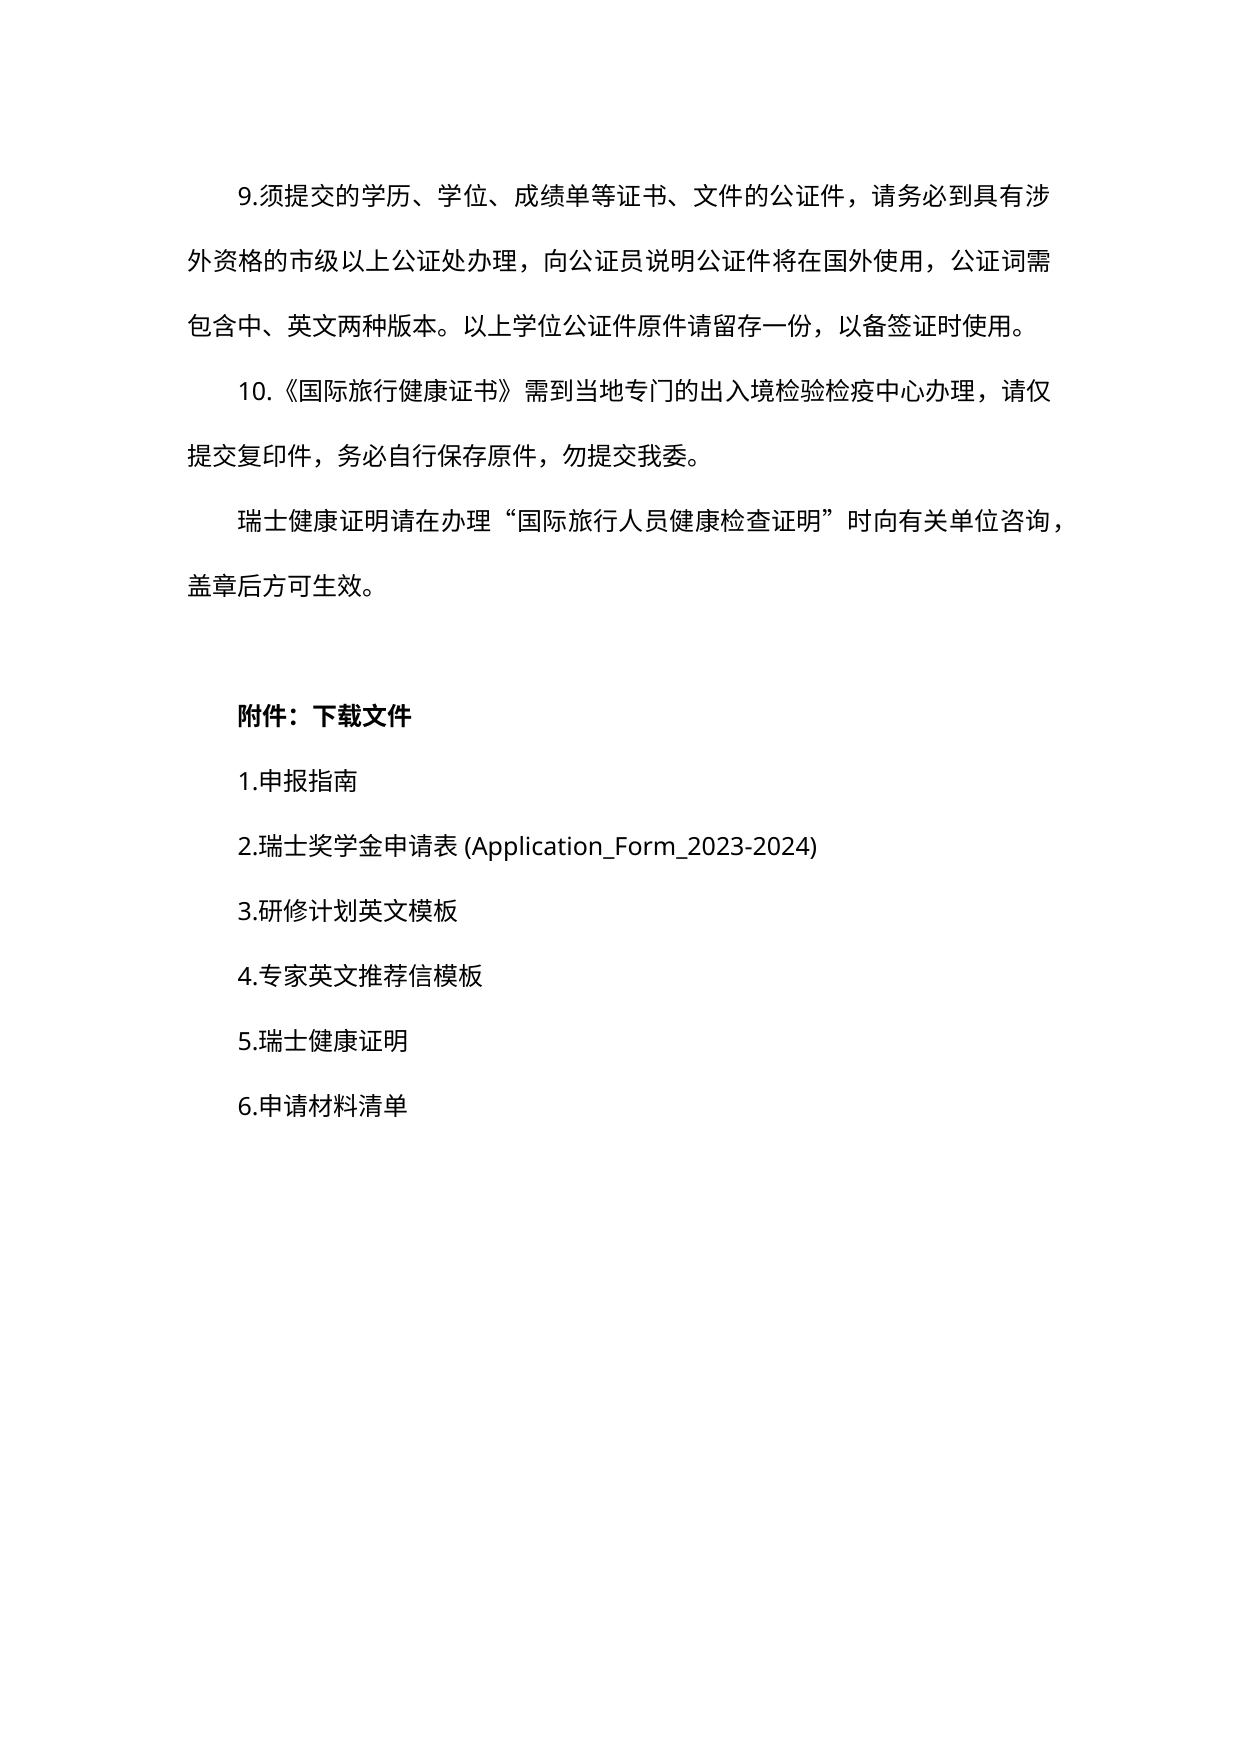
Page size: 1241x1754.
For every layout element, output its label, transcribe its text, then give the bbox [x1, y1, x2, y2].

text 4.专家英文推荐信模板 [187, 942, 1053, 1007]
text 附件：下载文件 [187, 682, 1053, 747]
text 2.瑞士奖学金申请表 (Application_Form_2023-2024) [187, 812, 1053, 877]
text 3.研修计划英文模板 [187, 877, 1053, 942]
text 6.申请材料清单 [187, 1072, 1053, 1137]
text 10.《国际旅行健康证书》需到当地专门的出入境检验检疫中心办理，请仅提交复印件，务必自行保存原件，勿提交我委。 [187, 357, 1053, 487]
text 5.瑞士健康证明 [187, 1007, 1053, 1072]
text 1.申报指南 [187, 747, 1053, 812]
text 瑞士健康证明请在办理“国际旅行人员健康检查证明”时向有关单位咨询，盖章后方可生效。 [187, 487, 1053, 617]
text 9.须提交的学历、学位、成绩单等证书、文件的公证件，请务必到具有涉外资格的市级以上公证处办理，向公证员说明公证件将在国外使用，公证词需包含中、英文两种版本。以上学位公证件原件请留存一份，以备签证时使用。 [187, 162, 1053, 357]
